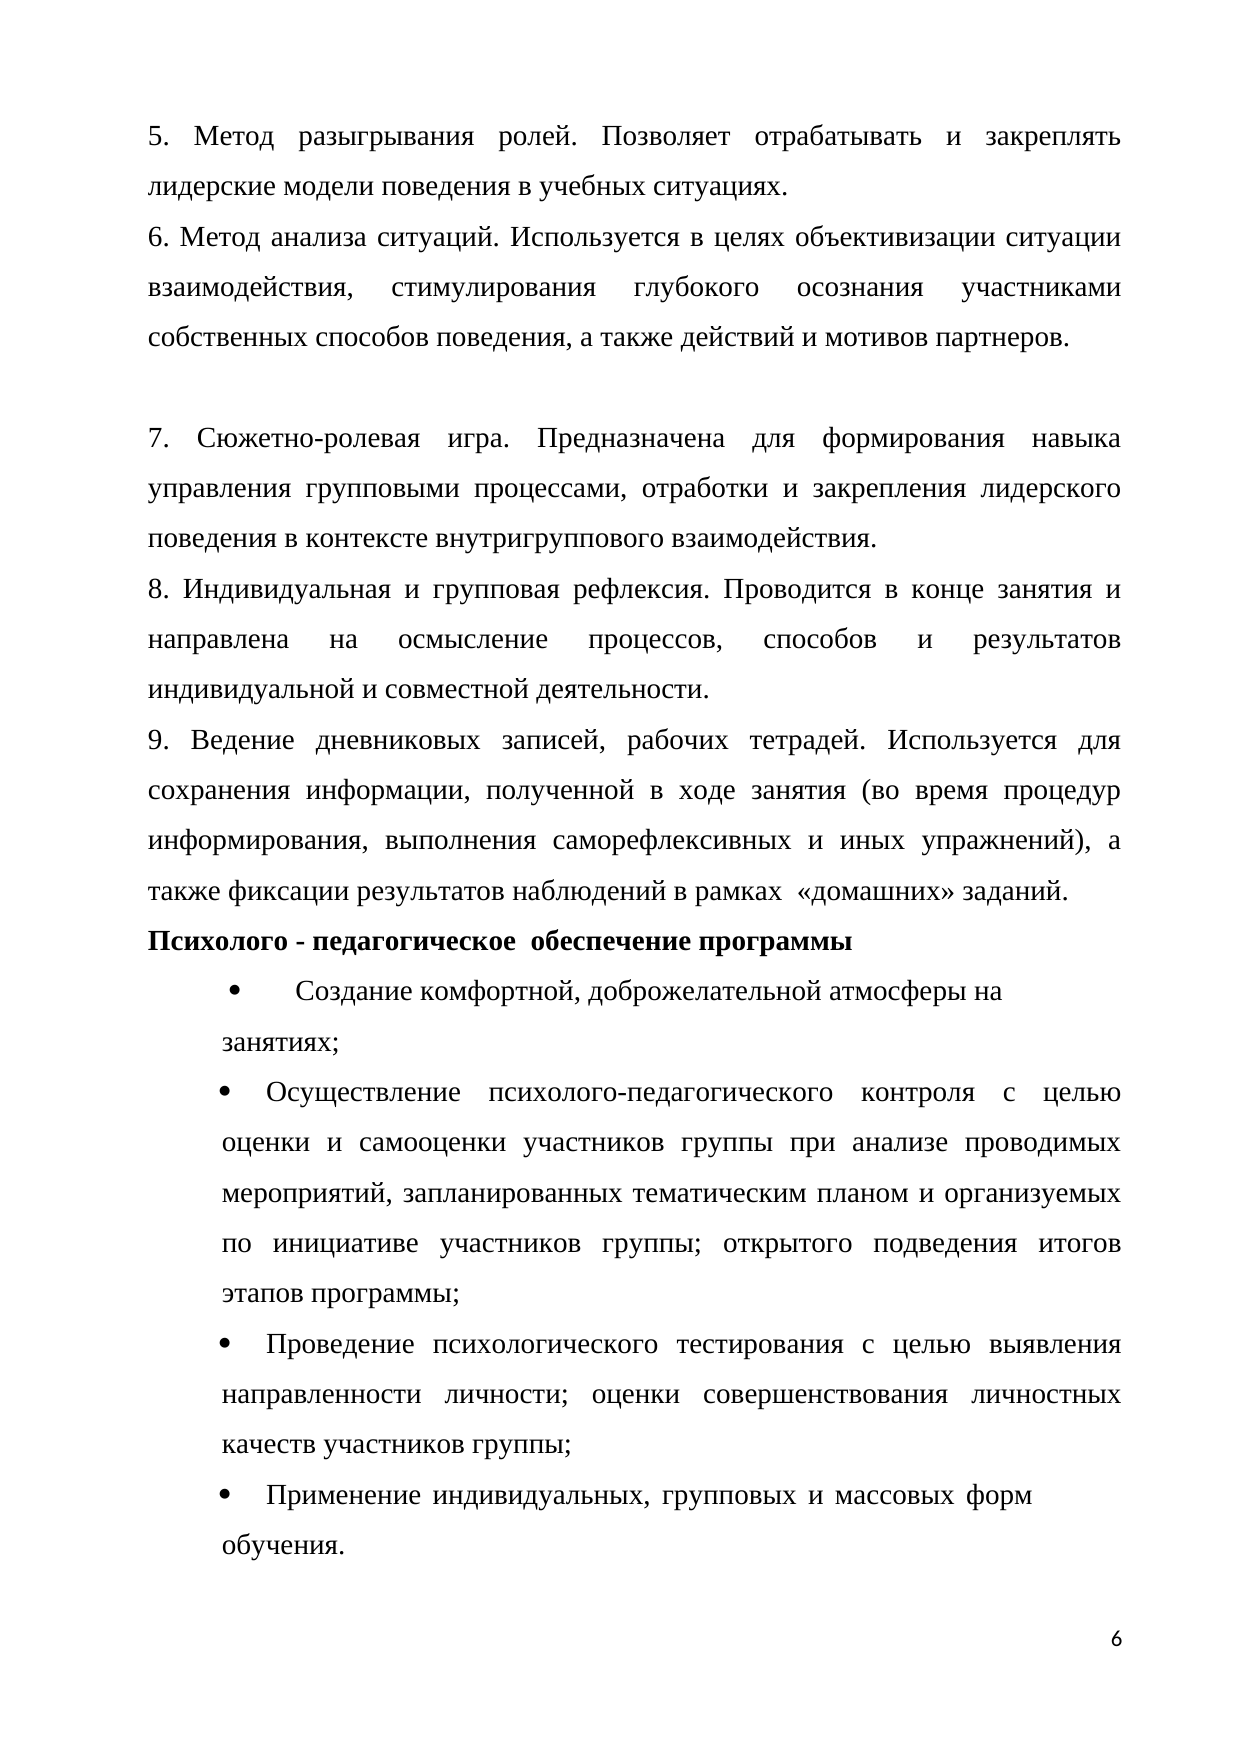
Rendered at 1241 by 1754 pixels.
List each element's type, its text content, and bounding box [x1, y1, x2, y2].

list Проведение психологического тестирования с целью выявления направленности личности; оценки совершенствования личностных качеств участников группы; [219, 1326, 1122, 1460]
list Осуществление психолого-педагогического контроля с целью оценки и самооценки участников группы при анализе проводимых мероприятий, запланированных тематическим планом и организуемых по инициативе участников группы; открытого подведения итогов этапов программы; [219, 1074, 1122, 1309]
text 9. Ведение дневниковых записей, рабочих тетрадей. Используется для сохранения информации, полученной в ходе занятия (во время процедур информирования, выполнения саморефлексивных и иных упражнений), а также фиксации результатов наблюдений в рамках «домашних» заданий. [148, 722, 1122, 906]
text 8. Индивидуальная и групповая рефлексия. Проводится в конце занятия и направлена на осмысление процессов, способов и результатов индивидуальной и совместной деятельности. [148, 571, 1122, 705]
list Создание комфортной, доброжелательной атмосферы на занятиях; [222, 973, 1122, 1057]
list Применение индивидуальных, групповых и массовых форм обучения. [219, 1477, 1033, 1561]
text Психолого - педагогическое обеспечение программы [148, 923, 1122, 957]
text 6. Метод анализа ситуаций. Используется в целях объективизации ситуации взаимодействия, стимулирования глубокого осознания участниками собственных способов поведения, а также действий и мотивов партнеров. [148, 219, 1122, 353]
text 7. Сюжетно-ролевая игра. Предназначена для формирования навыка управления групповыми процессами, отработки и закрепления лидерского поведения в контексте внутригруппового взаимодействия. [148, 420, 1122, 554]
text 5. Метод разыгрывания ролей. Позволяет отрабатывать и закреплять лидерские модели поведения в учебных ситуациях. [148, 118, 1122, 202]
